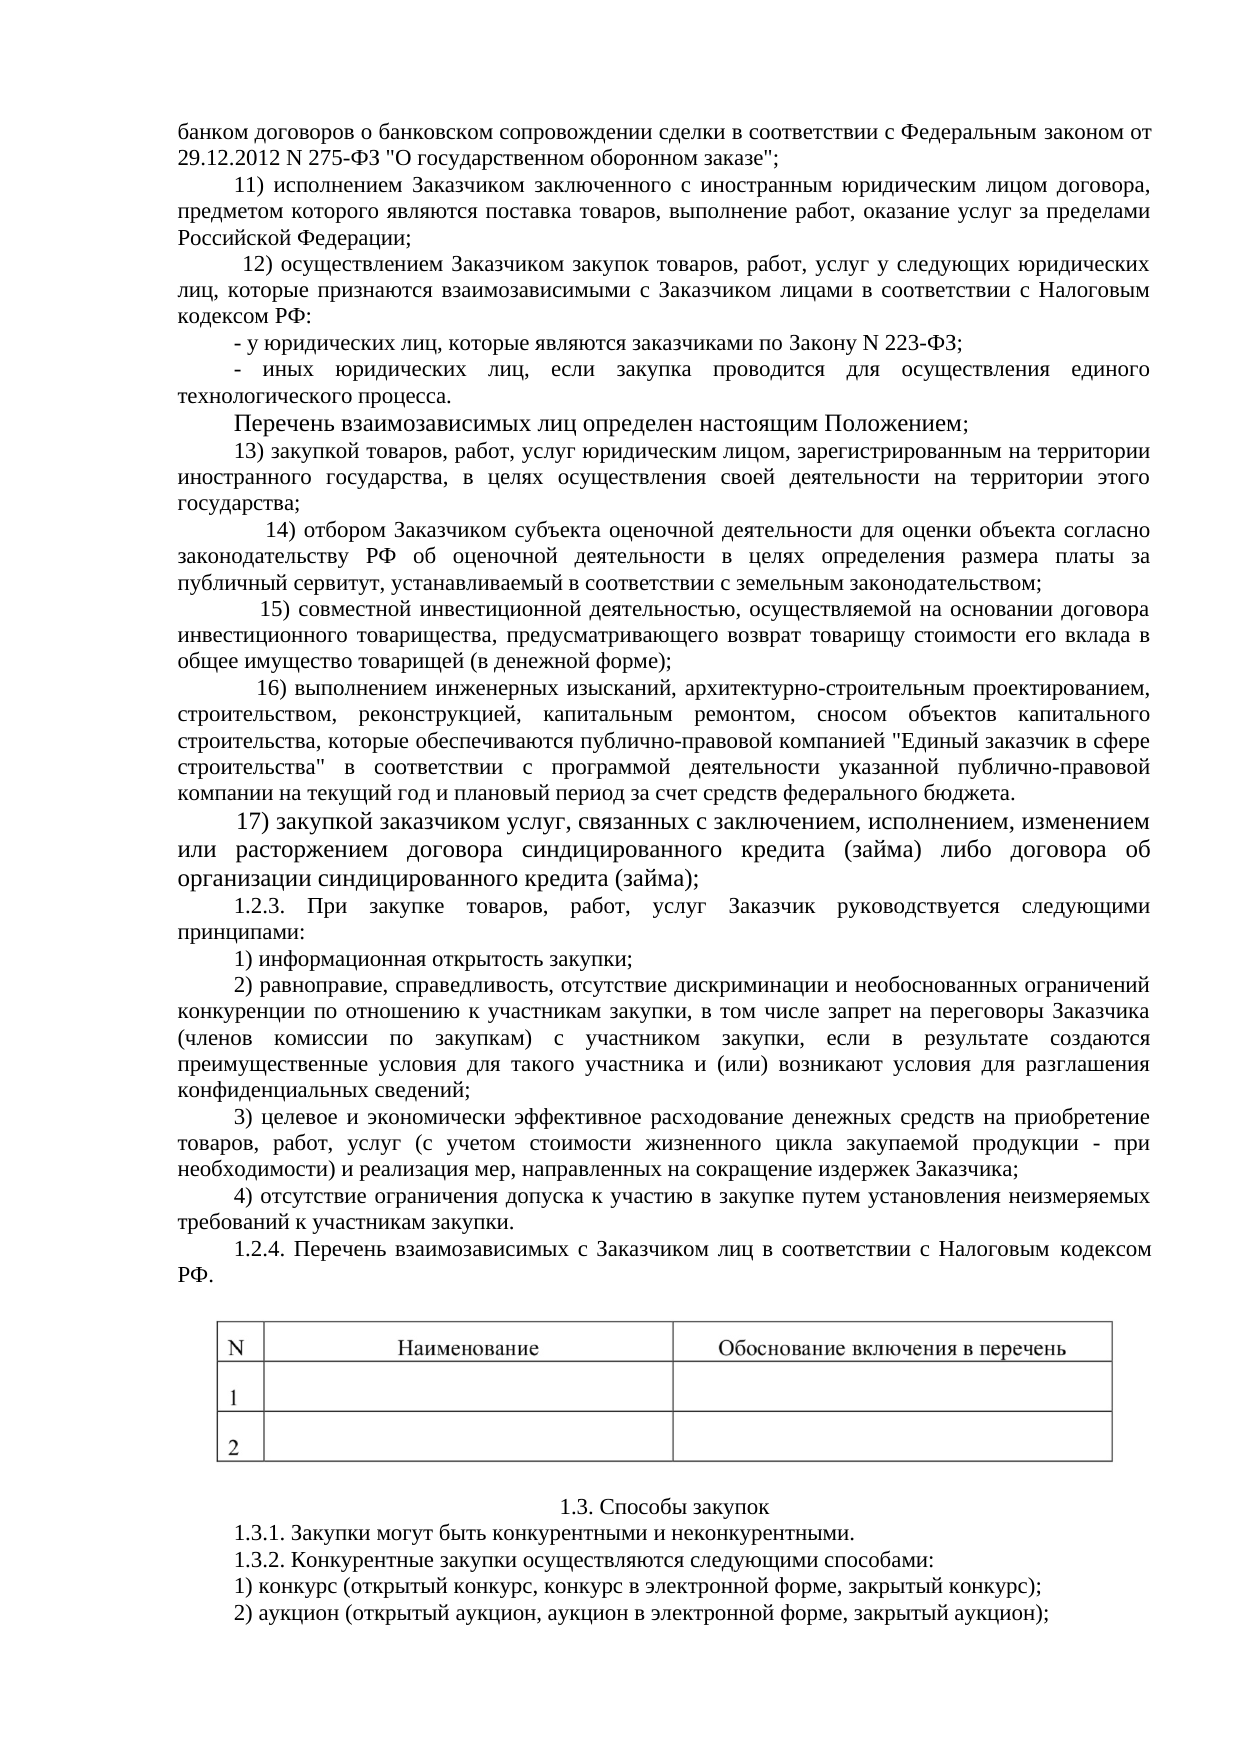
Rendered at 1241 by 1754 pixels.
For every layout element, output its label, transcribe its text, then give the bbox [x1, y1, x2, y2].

text 13) закупкой товаров, работ, услуг юридическим лицом, зарегистрированным на территории иностранного государства, в целях осуществления своей деятельности на территории этого государства; [177, 437, 1152, 516]
text 1.2.3. При закупке товаров, работ, услуг Заказчик руководствуется следующими принципами: [177, 892, 1152, 945]
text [177, 118, 1152, 171]
picture [210, 1313, 1119, 1467]
text 16) выполнением инженерных изысканий, архитектурно-строительным проектированием, строительством, реконструкцией, капитальным ремонтом, сносом объектов капитального строительства, которые обеспечиваются публично-правовой компанией "Единый заказчик в сфере строительства" в соответствии с программой деятельности указанной публично-правовой компании на текущий год и плановый период за счет средств федерального бюджета. [177, 674, 1152, 806]
text 1) информационная открытость закупки; [177, 945, 1152, 971]
text 15) совместной инвестиционной деятельностью, осуществляемой на основании договора инвестиционного товарищества, предусматривающего возврат товарищу стоимости его вклада в общее имущество товарищей (в денежной форме); [177, 595, 1152, 674]
text - у юридических лиц, которые являются заказчиками по Закону N 223-ФЗ; [177, 329, 1152, 355]
text 1.3. Способы закупок [177, 1493, 1152, 1519]
text 3) целевое и экономически эффективное расходование денежных средств на приобретение товаров, работ, услуг (с учетом стоимости жизненного цикла закупаемой продукции - при необходимости) и реализация мер, направленных на сокращение издержек Заказчика; [177, 1103, 1152, 1182]
text 2) равноправие, справедливость, отсутствие дискриминации и необоснованных ограничений конкуренции по отношению к участникам закупки, в том числе запрет на переговоры Заказчика (членов комиссии по закупкам) с участником закупки, если в результате создаются преимущественные условия для такого участника и (или) возникают условия для разглашения конфиденциальных сведений; [177, 971, 1152, 1103]
text - иных юридических лиц, если закупка проводится для осуществления единого технологического процесса. [177, 355, 1152, 408]
text 1.2.4. Перечень взаимозависимых с Заказчиком лиц в соответствии с Налоговым кодексом РФ. [177, 1234, 1152, 1287]
text Перечень взаимозависимых лиц определен настоящим Положением; [177, 408, 1152, 437]
text 11) исполнением Заказчиком заключенного с иностранным юридическим лицом договора, предметом которого являются поставка товаров, выполнение работ, оказание услуг за пределами Российской Федерации; [177, 171, 1152, 250]
text 17) закупкой заказчиком услуг, связанных с заключением, исполнением, изменением или расторжением договора синдицированного кредита (займа) либо договора об организации синдицированного кредита (займа); [177, 806, 1152, 892]
text 1.3.2. Конкурентные закупки осуществляются следующими способами: [177, 1546, 1152, 1572]
text 4) отсутствие ограничения допуска к участию в закупке путем установления неизмеряемых требований к участникам закупки. [177, 1182, 1152, 1234]
text 14) отбором Заказчиком субъекта оценочной деятельности для оценки объекта согласно законодательству РФ об оценочной деятельности в целях определения размера платы за публичный сервитут, устанавливаемый в соответствии с земельным законодательством; [177, 516, 1152, 595]
text 1.3.1. Закупки могут быть конкурентными и неконкурентными. [177, 1519, 1152, 1546]
text 1) конкурс (открытый конкурс, конкурс в электронной форме, закрытый конкурс); [177, 1572, 1152, 1598]
text 12) осуществлением Заказчиком закупок товаров, работ, услуг у следующих юридических лиц, которые признаются взаимозависимыми с Заказчиком лицами в соответствии с Налоговым кодексом РФ: [177, 250, 1152, 329]
text 2) аукцион (открытый аукцион, аукцион в электронной форме, закрытый аукцион); [177, 1598, 1152, 1625]
